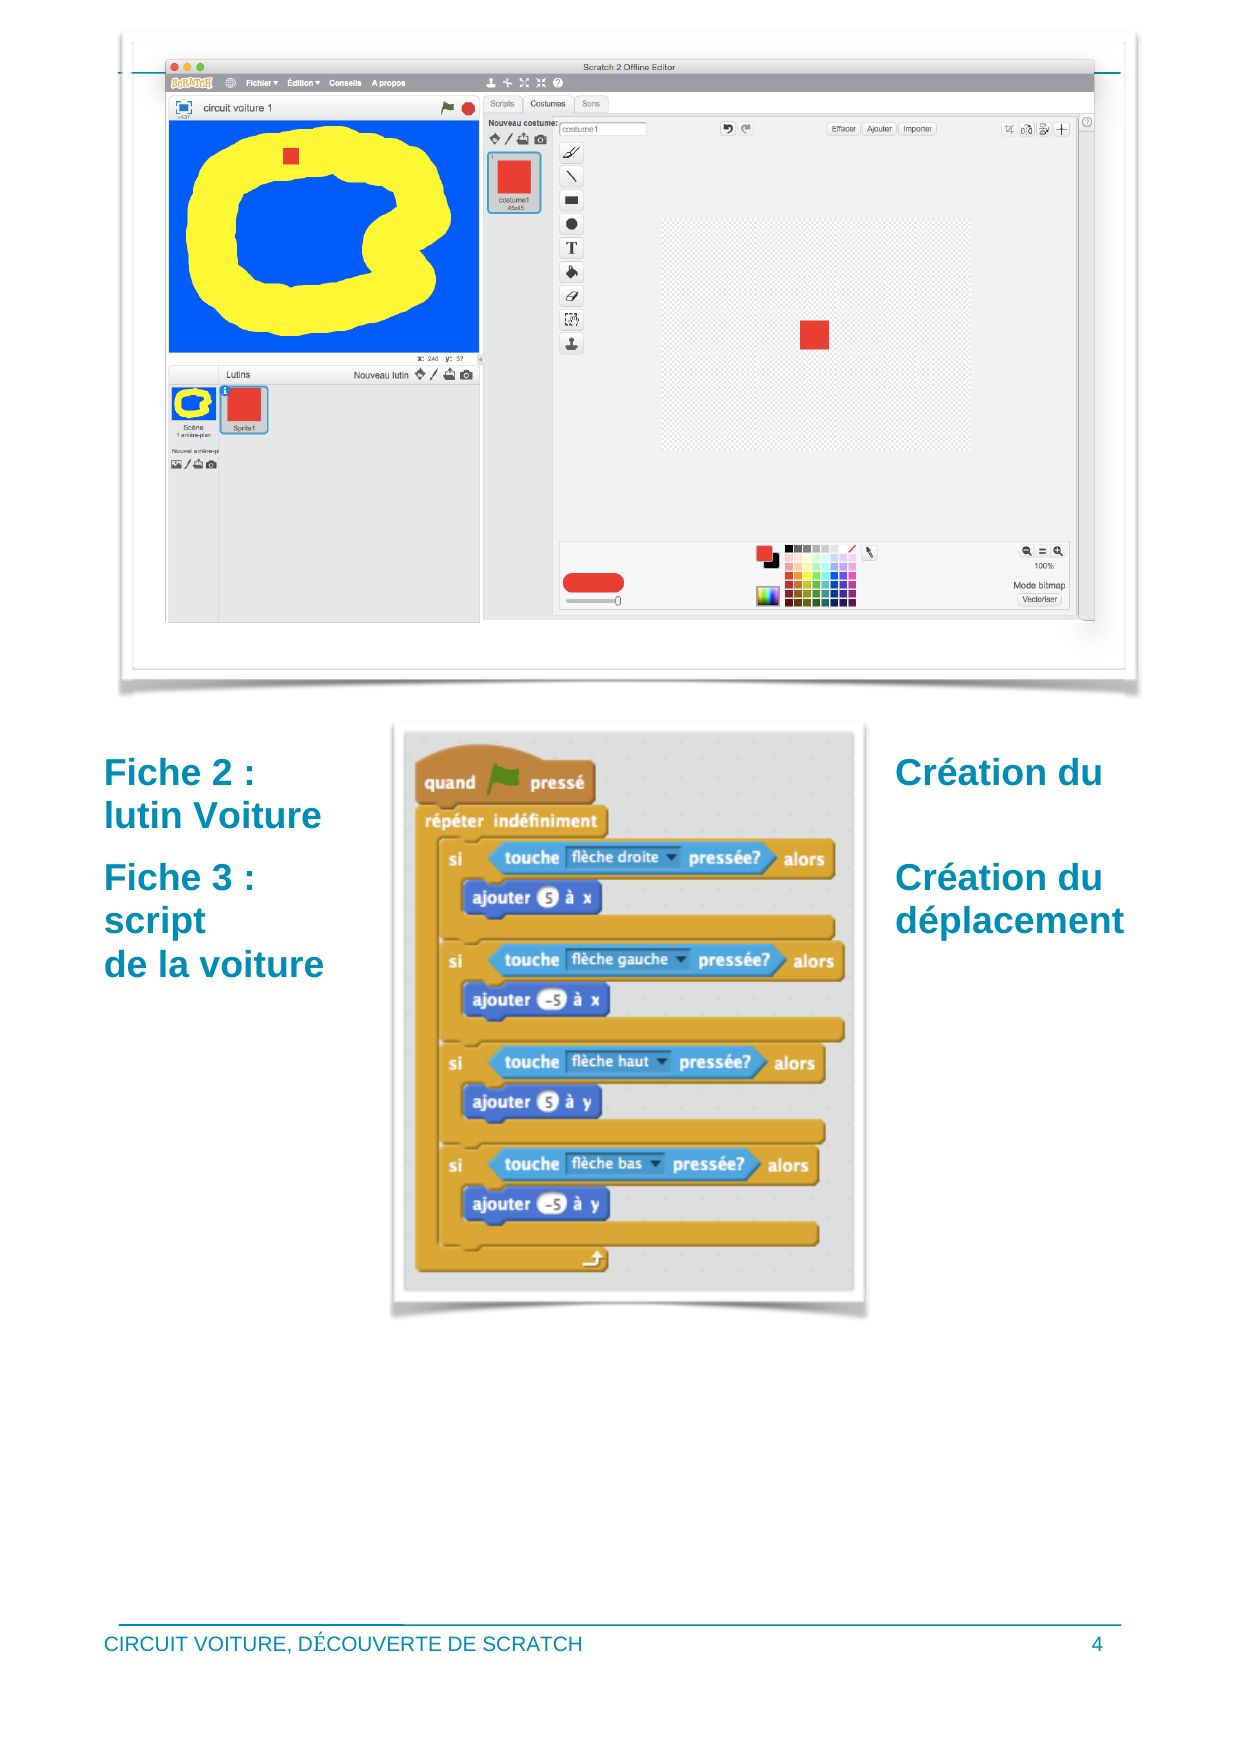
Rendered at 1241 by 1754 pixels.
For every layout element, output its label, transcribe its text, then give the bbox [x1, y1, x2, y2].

picture [117, 30, 1142, 699]
text Fiche 3 : Création du script déplacement de la voiture [103, 856, 389, 985]
picture [389, 721, 870, 1323]
text Fiche 3 : Création du script déplacement de la voiture [870, 856, 1167, 985]
